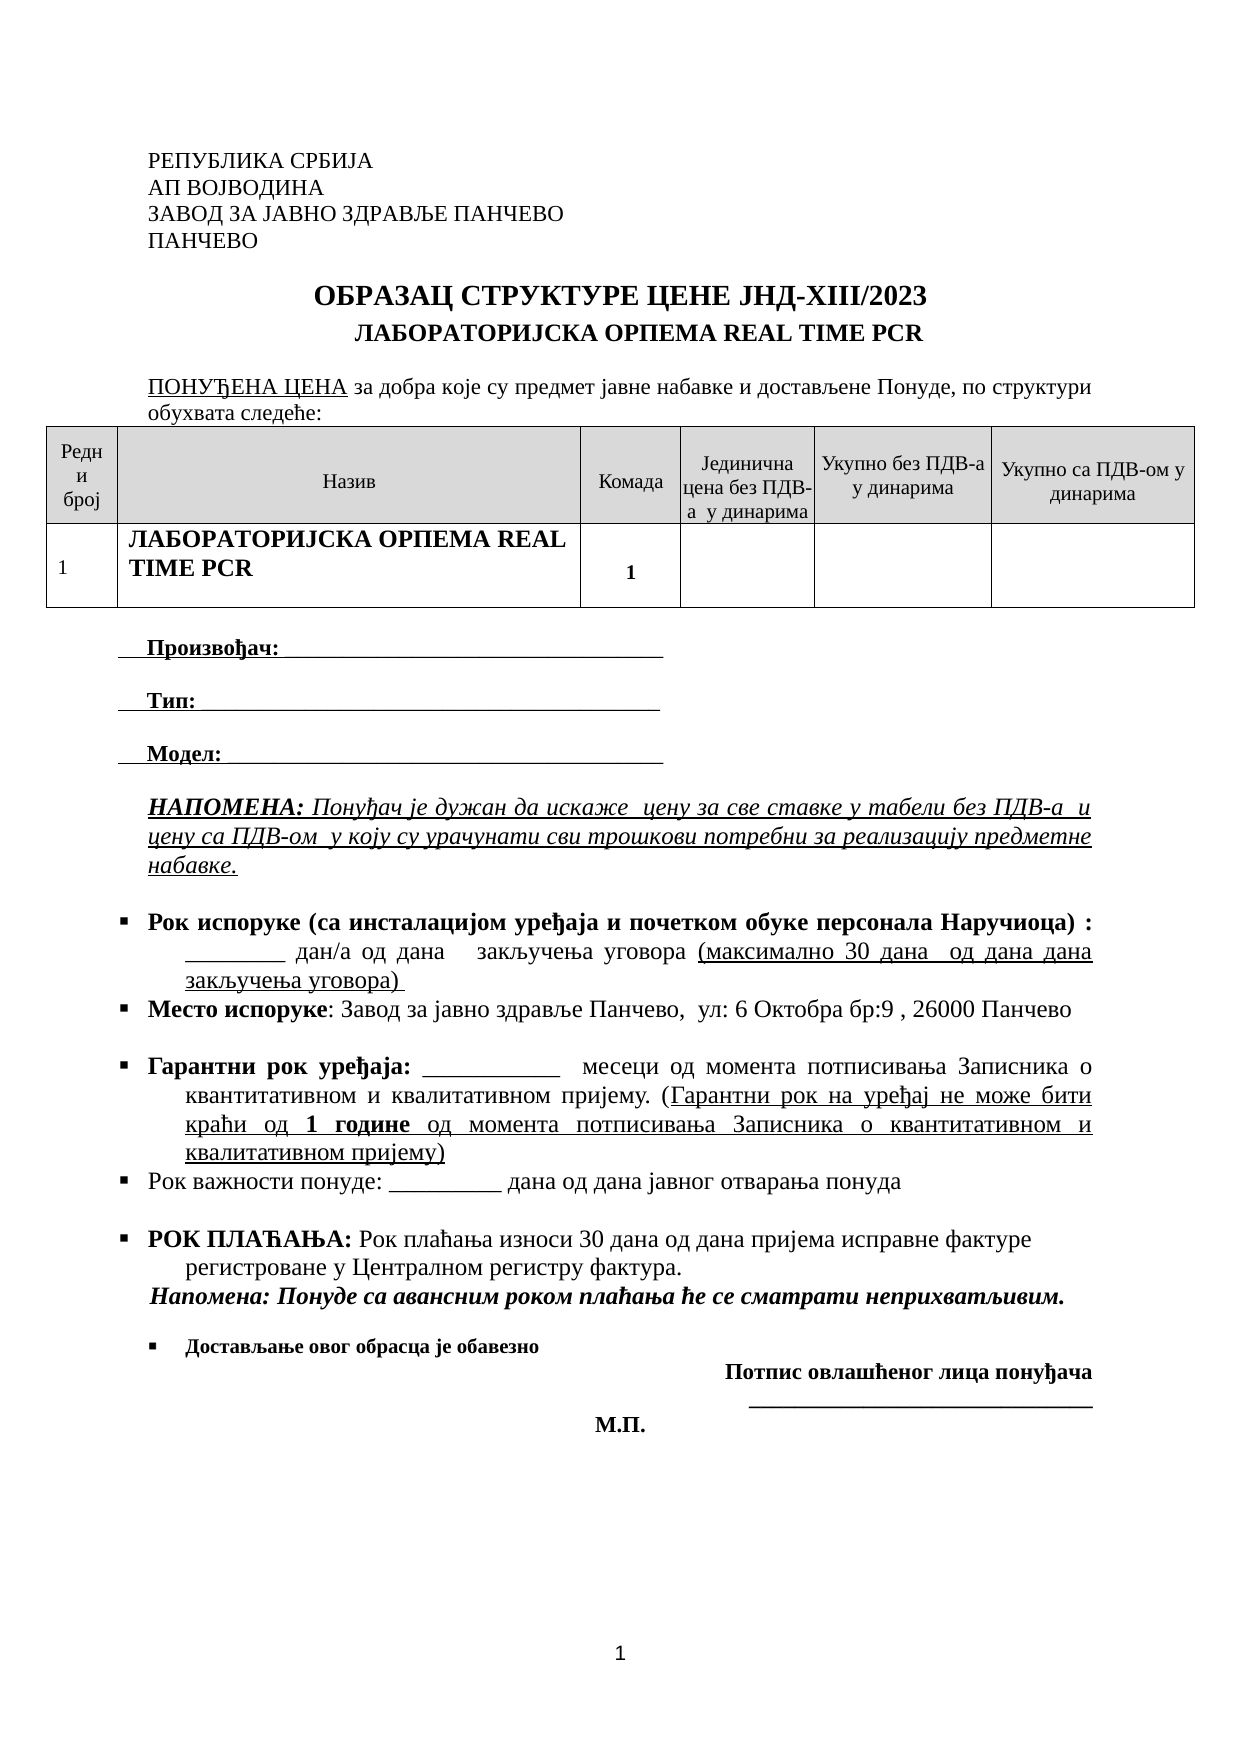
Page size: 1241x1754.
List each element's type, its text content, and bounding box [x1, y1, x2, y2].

table_cell 1 [581, 524, 680, 607]
text ПОНУЂЕНА ЦЕНА за добрa које су предмет јавне набавке и достављене Понуде, по структури обухвата следеће: [148, 373, 1093, 426]
table_header Комада [581, 427, 680, 523]
list Рок испоруке (са инсталацијом уређаја и почетком обуке персонала Наручиоца) : ________ дан/а од дана закључења уговора (максимално 30 дана од дана дана закључења уговора) [118, 907, 1093, 994]
text AП ВОЈВОДИНА [148, 174, 1093, 200]
table_header Укупно са ПДВ-ом у динарима [992, 427, 1194, 523]
text РЕПУБЛИКА СРБИЈА [148, 148, 1093, 174]
table_header Редни број [47, 427, 117, 523]
table_cell [815, 524, 991, 607]
table_cell ЛАБОРАТОРИЈСКА ОРПЕМА REAL TIME PCR [118, 524, 580, 607]
text ЗАВОД ЗА ЈАВНО ЗДРАВЉЕ ПАНЧЕВО [148, 200, 1093, 227]
table_header Назив [118, 427, 580, 523]
list Место испоруке: Завод за јавно здравље Панчево, ул: 6 Октобра бр:9 , 26000 Панчево [118, 994, 1093, 1022]
table_cell [992, 524, 1194, 607]
text Тип: ________________________________________ [118, 687, 1093, 713]
text Произвођач: _________________________________ [118, 634, 1093, 661]
text Модел: ______________________________________ [118, 740, 1093, 766]
table_header Укупно без ПДВ-а у динарима [815, 427, 991, 523]
list РОК ПЛАЋАЊА: Рок плаћања износи 30 дана од дана пријема исправне фактуре регистроване у Централном регистру фактура. [118, 1224, 1093, 1281]
list Гарантни рок уређаја: ___________ месеци од момента потписивања Записника о квантитативном и квалитативном пријему. (Гарантни рок на уређај не може бити краћи од 1 године од момента потписивања Записника о квантитативном и квалитативном пријему) [118, 1051, 1093, 1166]
text М.П. [148, 1411, 1093, 1437]
text ПАНЧЕВО [148, 227, 1093, 253]
subtitle ОБРАЗАЦ СТРУКТУРЕ ЦЕНЕ ЈНД-ХIII/2023 [148, 278, 1093, 312]
table_cell 1 [47, 524, 117, 607]
table_cell [681, 524, 814, 607]
text НАПОМЕНА: Понуђач је дужан да искаже цену за све ставке у табели без ПДВ-а и цену са ПДВ-ом у коју су урачунати сви трошкови потребни за реализацију предметне набавке. [148, 792, 1093, 879]
text ______________________________ [148, 1384, 1093, 1411]
table_header Јединична цена без ПДВ-а у динарима [681, 427, 814, 523]
list Рок важности понуде: _________ дана од дана јавног отварања понуда [118, 1166, 1093, 1195]
text Напомена: Понуде са авансним роком плаћања ће се сматрати неприхватљивим. [118, 1281, 1093, 1310]
text Потпис овлашћеног лица понуђача [148, 1358, 1093, 1384]
text ЛАБОРАТОРИЈСКА ОРПЕМА REAL TIME PCR [148, 318, 1130, 347]
list Достављање овог обрасца је обавезно [148, 1334, 1093, 1358]
